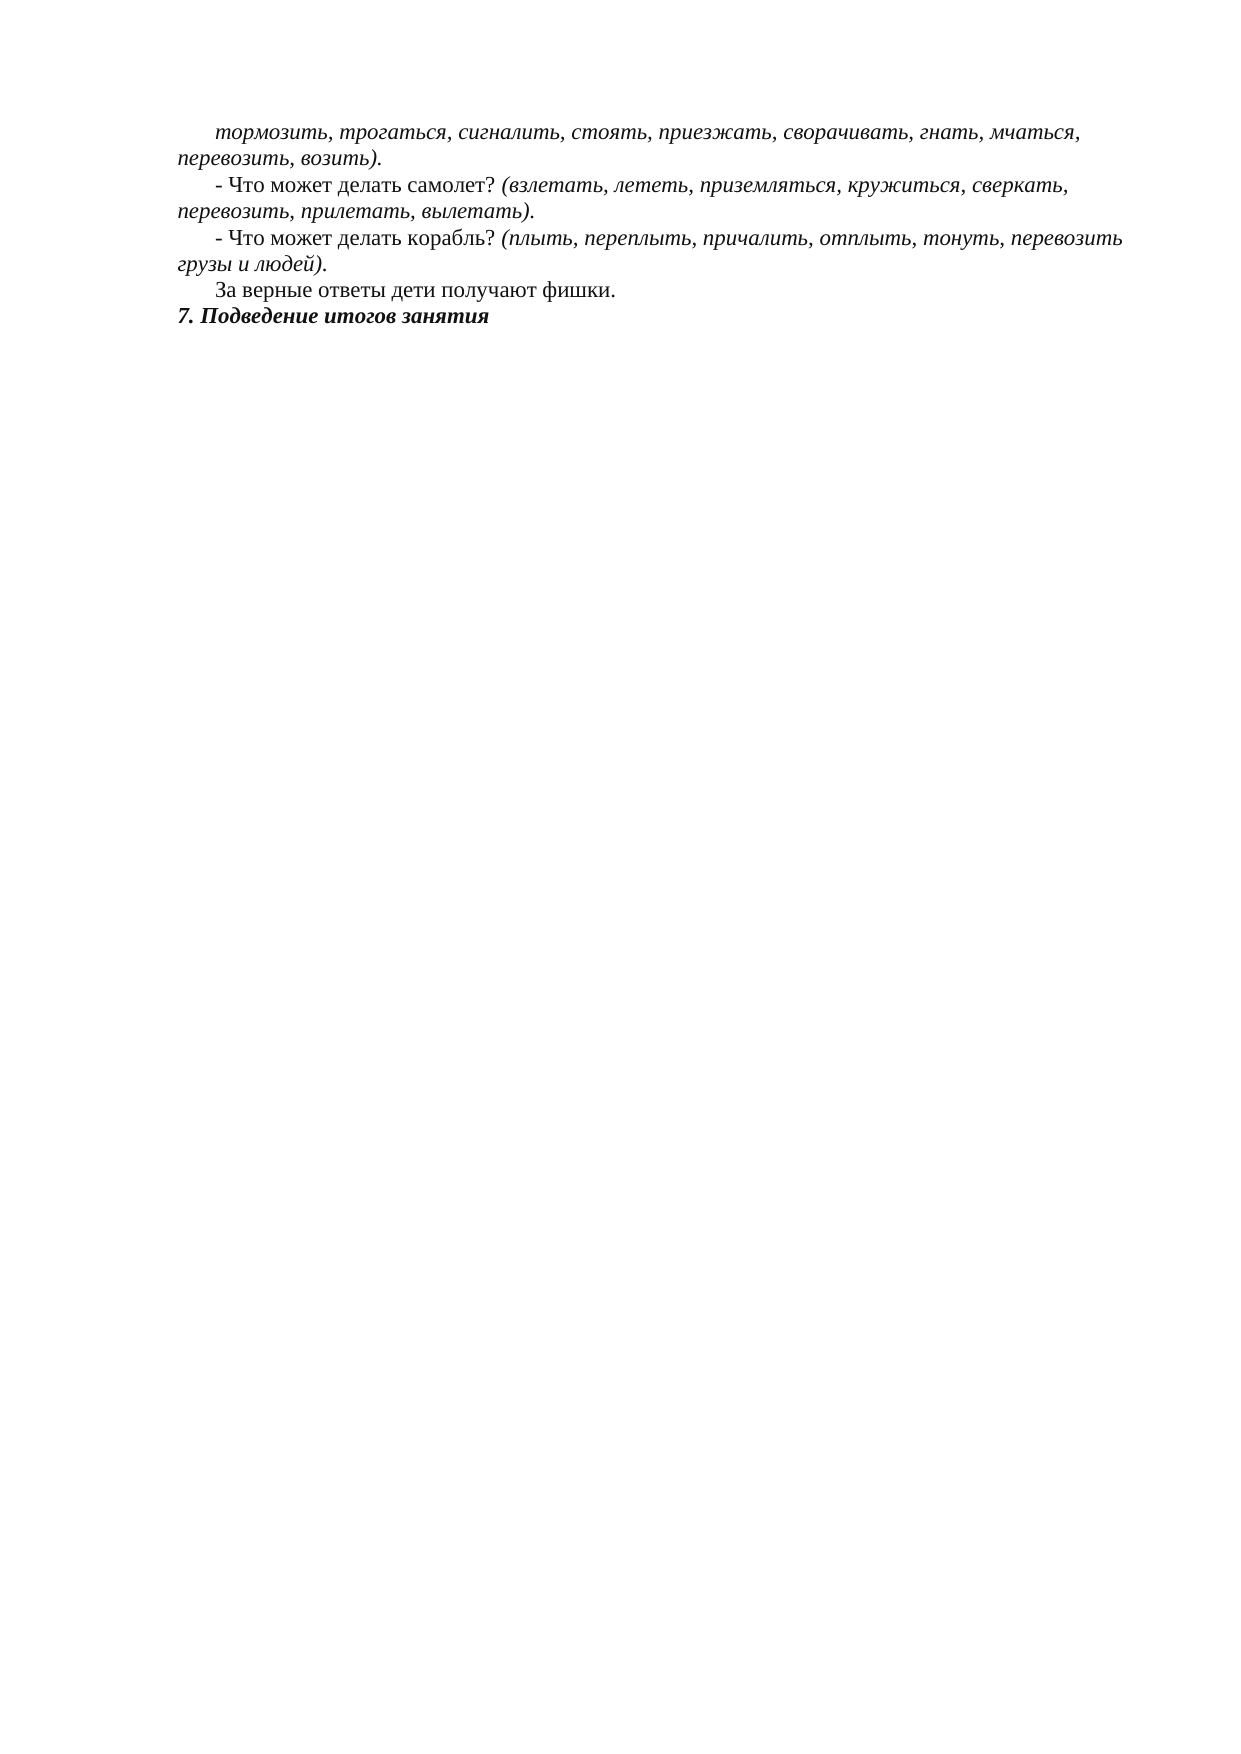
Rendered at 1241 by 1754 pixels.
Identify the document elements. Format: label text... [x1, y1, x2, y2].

text За верные ответы дети получают фишки. [177, 276, 1152, 303]
text 7. Подведение итогов занятия [177, 303, 1152, 329]
text - Что может делать корабль? (плыть, переплыть, причалить, отплыть, тонуть, перевозить грузы и людей). [177, 223, 1152, 276]
text - Что может делать самолет? (взлетать, лететь, приземляться, кружиться, сверкать, перевозить, прилетать, вылетать). [177, 171, 1152, 223]
text тормозить, трогаться, сигналить, стоять, приезжать, сворачивать, гнать, мчаться, перевозить, возить). [177, 118, 1152, 171]
